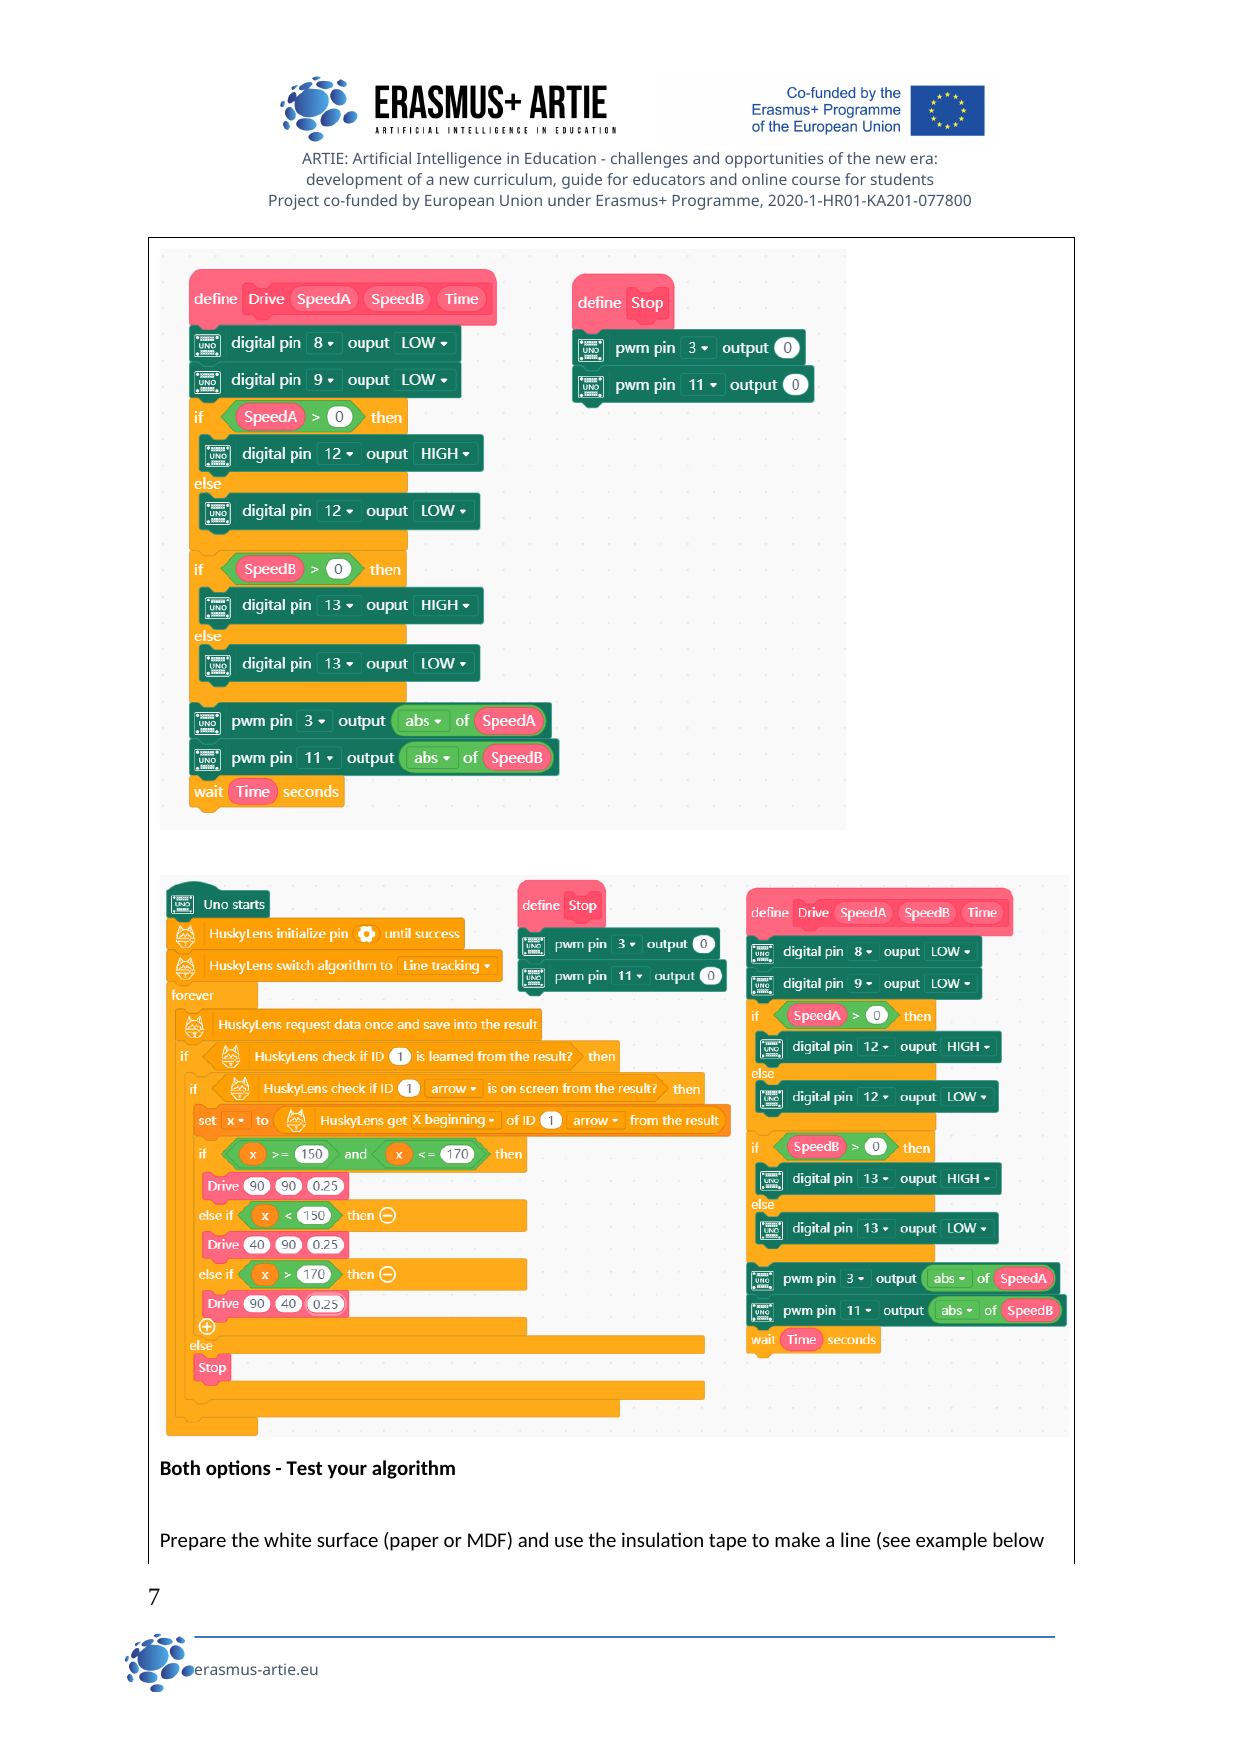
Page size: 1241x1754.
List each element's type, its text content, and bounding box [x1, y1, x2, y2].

picture [244, 65, 996, 148]
picture [159, 875, 1070, 1437]
picture [122, 1630, 195, 1692]
picture [159, 249, 847, 830]
